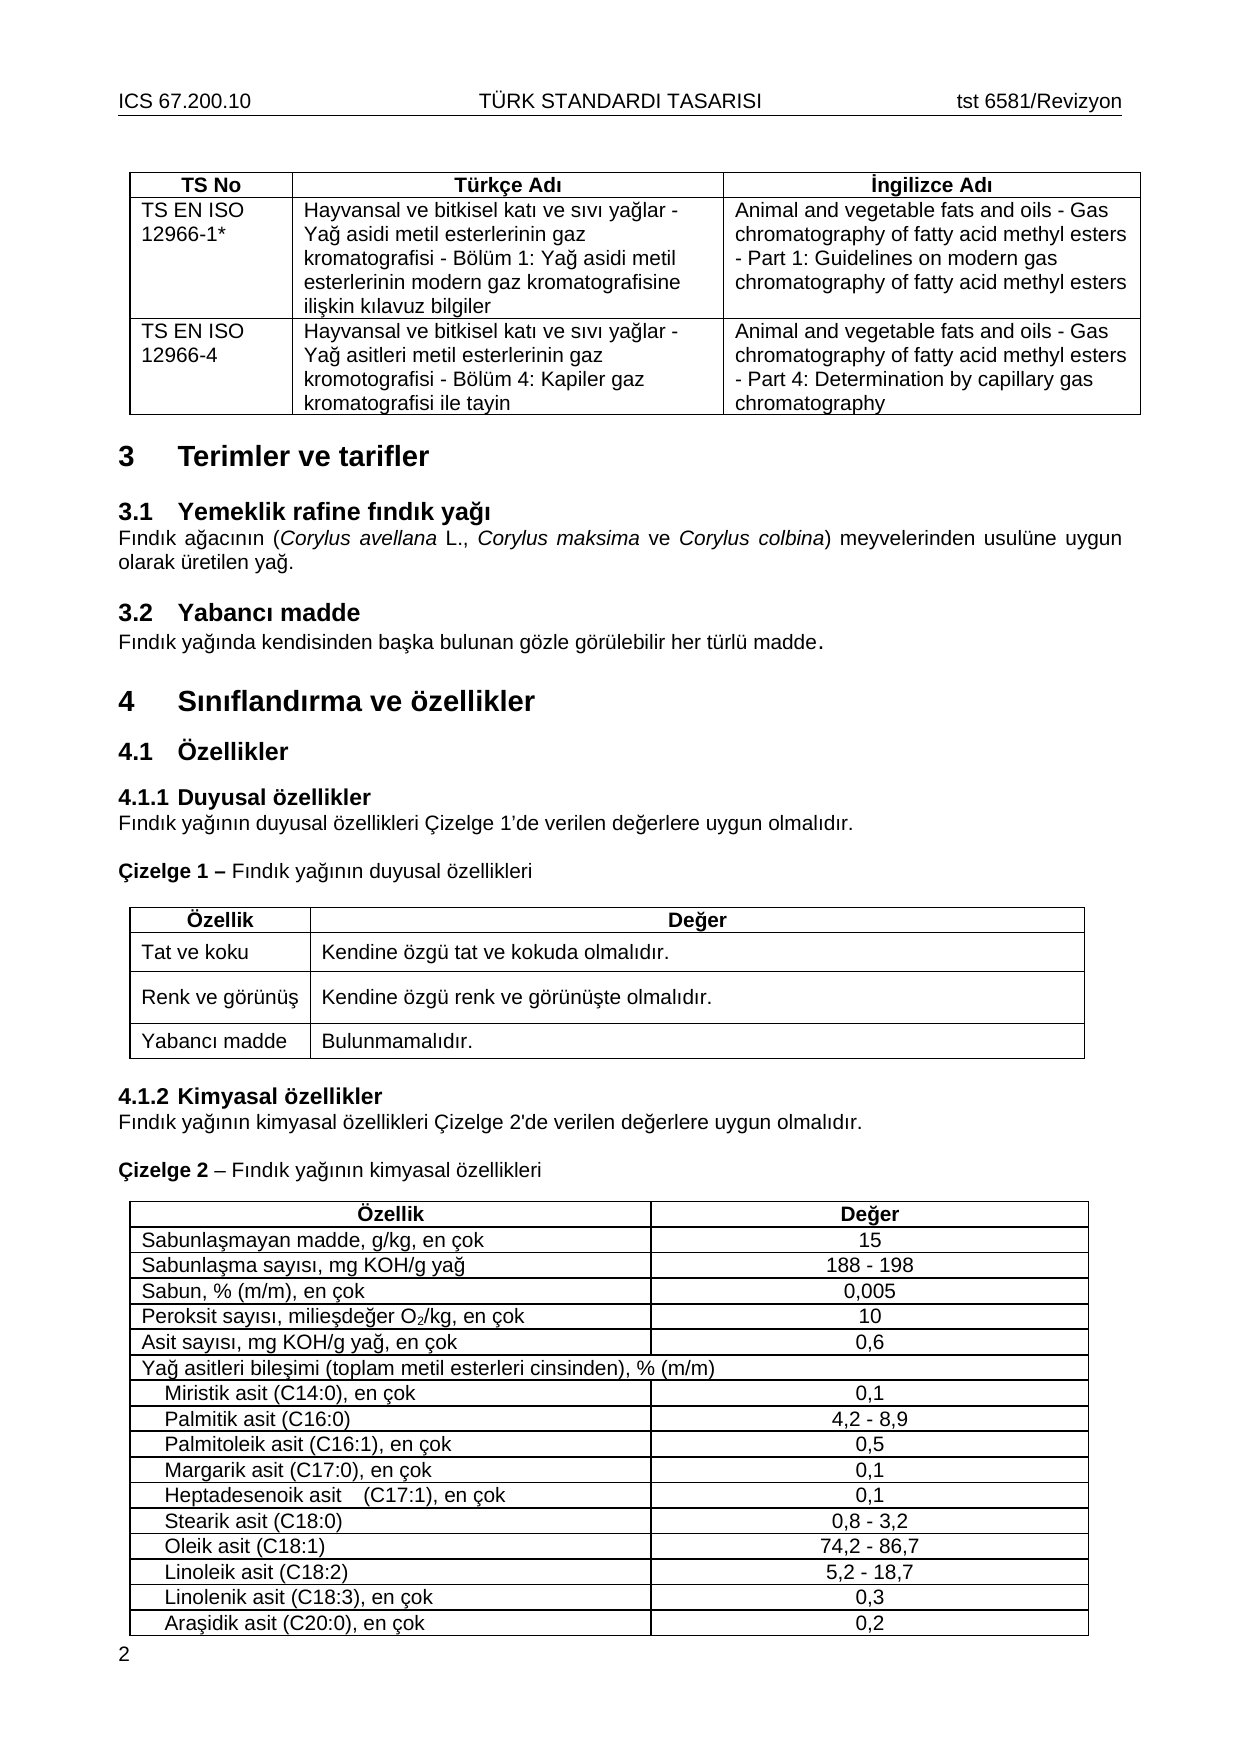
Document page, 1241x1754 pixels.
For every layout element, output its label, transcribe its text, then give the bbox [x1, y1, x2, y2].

subtitle 3.1 Yemeklik rafine fındık yağı [118, 497, 1122, 526]
text Fındık yağının kimyasal özellikleri Çizelge 2'de verilen değerlere uygun olmalıdır. [118, 1110, 1122, 1134]
table_cell TS EN ISO 12966-1* [131, 198, 292, 317]
table_cell Hayvansal ve bitkisel katı ve sıvı yağlar - Yağ asidi metil esterlerinin gaz kromatografisi - Bölüm 1: Yağ asidi metil esterlerinin modern gaz kromatografisine ilişkin kılavuz bilgiler [293, 198, 723, 317]
table_cell 0,6 [652, 1330, 1088, 1354]
table_cell Kendine özgü renk ve görünüşte olmalıdır. [311, 972, 1084, 1023]
table_cell 0,2 [652, 1611, 1088, 1634]
table_cell 10 [652, 1305, 1088, 1328]
table_cell 5,2 - 18,7 [652, 1560, 1088, 1583]
table_cell Tat ve koku [131, 933, 310, 971]
table_cell Renk ve görünüş [131, 972, 310, 1023]
text Çizelge 1 – Fındık yağının duyusal özellikleri [118, 859, 1122, 883]
table_header İngilizce Adı [724, 173, 1140, 197]
table_cell 15 [652, 1228, 1088, 1252]
table_cell Peroksit sayısı, milieşdeğer O2/kg, en çok [131, 1305, 650, 1328]
table_cell Palmitoleik asit (C16:1), en çok [131, 1432, 650, 1456]
table_cell Bulunmamalıdır. [311, 1024, 1084, 1058]
table_cell Animal and vegetable fats and oils - Gas chromatography of fatty acid methyl esters - Part 1: Guidelines on modern gas chromatography of fatty acid methyl esters [724, 198, 1140, 317]
table_cell Kendine özgü tat ve kokuda olmalıdır. [311, 933, 1084, 971]
subtitle 4.1.1 Duyusal özellikler [118, 784, 1122, 811]
table_cell Oleik asit (C18:1) [131, 1534, 650, 1558]
text Çizelge 2 – Fındık yağının kimyasal özellikleri [118, 1158, 1122, 1182]
table_cell 0,1 [652, 1458, 1088, 1481]
table_cell 0,5 [652, 1432, 1088, 1456]
table_cell Sabunlaşmayan madde, g/kg, en çok [131, 1228, 650, 1252]
table_cell Linoleik asit (C18:2) [131, 1560, 650, 1583]
table_cell 0,3 [652, 1585, 1088, 1609]
table_cell Araşidik asit (C20:0), en çok [131, 1611, 650, 1634]
subtitle 3 Terimler ve tarifler [118, 439, 1122, 473]
table_cell Miristik asit (C14:0), en çok [131, 1381, 650, 1405]
table_header Değer [311, 908, 1084, 932]
table_cell Stearik asit (C18:0) [131, 1509, 650, 1532]
table_cell TS EN ISO 12966-4 [131, 319, 292, 414]
table_header Özellik [131, 908, 310, 932]
subtitle 4.1 Özellikler [118, 736, 1122, 765]
table_header Türkçe Adı [293, 173, 723, 197]
table_cell Palmitik asit (C16:0) [131, 1407, 650, 1430]
table_cell 0,1 [652, 1483, 1088, 1507]
table_header Değer [652, 1202, 1088, 1226]
table_cell 4,2 - 8,9 [652, 1407, 1088, 1430]
table_cell Asit sayısı, mg KOH/g yağ, en çok [131, 1330, 650, 1354]
table_header TS No [131, 173, 292, 197]
text Fındık ağacının (Corylus avellana L., Corylus maksima ve Corylus colbina) meyvelerinden usulüne uygun olarak üretilen yağ. [118, 526, 1122, 573]
table_cell Yağ asitleri bileşimi (toplam metil esterleri cinsinden), % (m/m) [131, 1356, 1088, 1379]
table_cell Margarik asit (C17:0), en çok [131, 1458, 650, 1481]
table_cell Sabun, % (m/m), en çok [131, 1279, 650, 1303]
table_cell 74,2 - 86,7 [652, 1534, 1088, 1558]
table_cell 188 - 198 [652, 1253, 1088, 1277]
table_cell Animal and vegetable fats and oils - Gas chromatography of fatty acid methyl esters - Part 4: Determination by capillary gas chromatography [724, 319, 1140, 414]
table_cell Hayvansal ve bitkisel katı ve sıvı yağlar - Yağ asitleri metil esterlerinin gaz kromotografisi - Bölüm 4: Kapiler gaz kromatografisi ile tayin [293, 319, 723, 414]
table_cell Sabunlaşma sayısı, mg KOH/g yağ [131, 1253, 650, 1277]
table_cell Yabancı madde [131, 1024, 310, 1058]
subtitle 3.2 Yabancı madde [118, 597, 1122, 626]
table_cell 0,8 - 3,2 [652, 1509, 1088, 1532]
subtitle 4 Sınıflandırma ve özellikler [118, 684, 1122, 717]
table_header Özellik [131, 1202, 650, 1226]
subtitle 4.1.2 Kimyasal özellikler [118, 1083, 1122, 1110]
text Fındık yağının duyusal özellikleri Çizelge 1’de verilen değerlere uygun olmalıdır. [118, 811, 1122, 835]
text Fındık yağında kendisinden başka bulunan gözle görülebilir her türlü madde. [118, 626, 1122, 655]
table_cell 0,005 [652, 1279, 1088, 1303]
table_cell 0,1 [652, 1381, 1088, 1405]
table_cell Heptadesenoik asit (C17:1), en çok [131, 1483, 650, 1507]
table_cell Linolenik asit (C18:3), en çok [131, 1585, 650, 1609]
